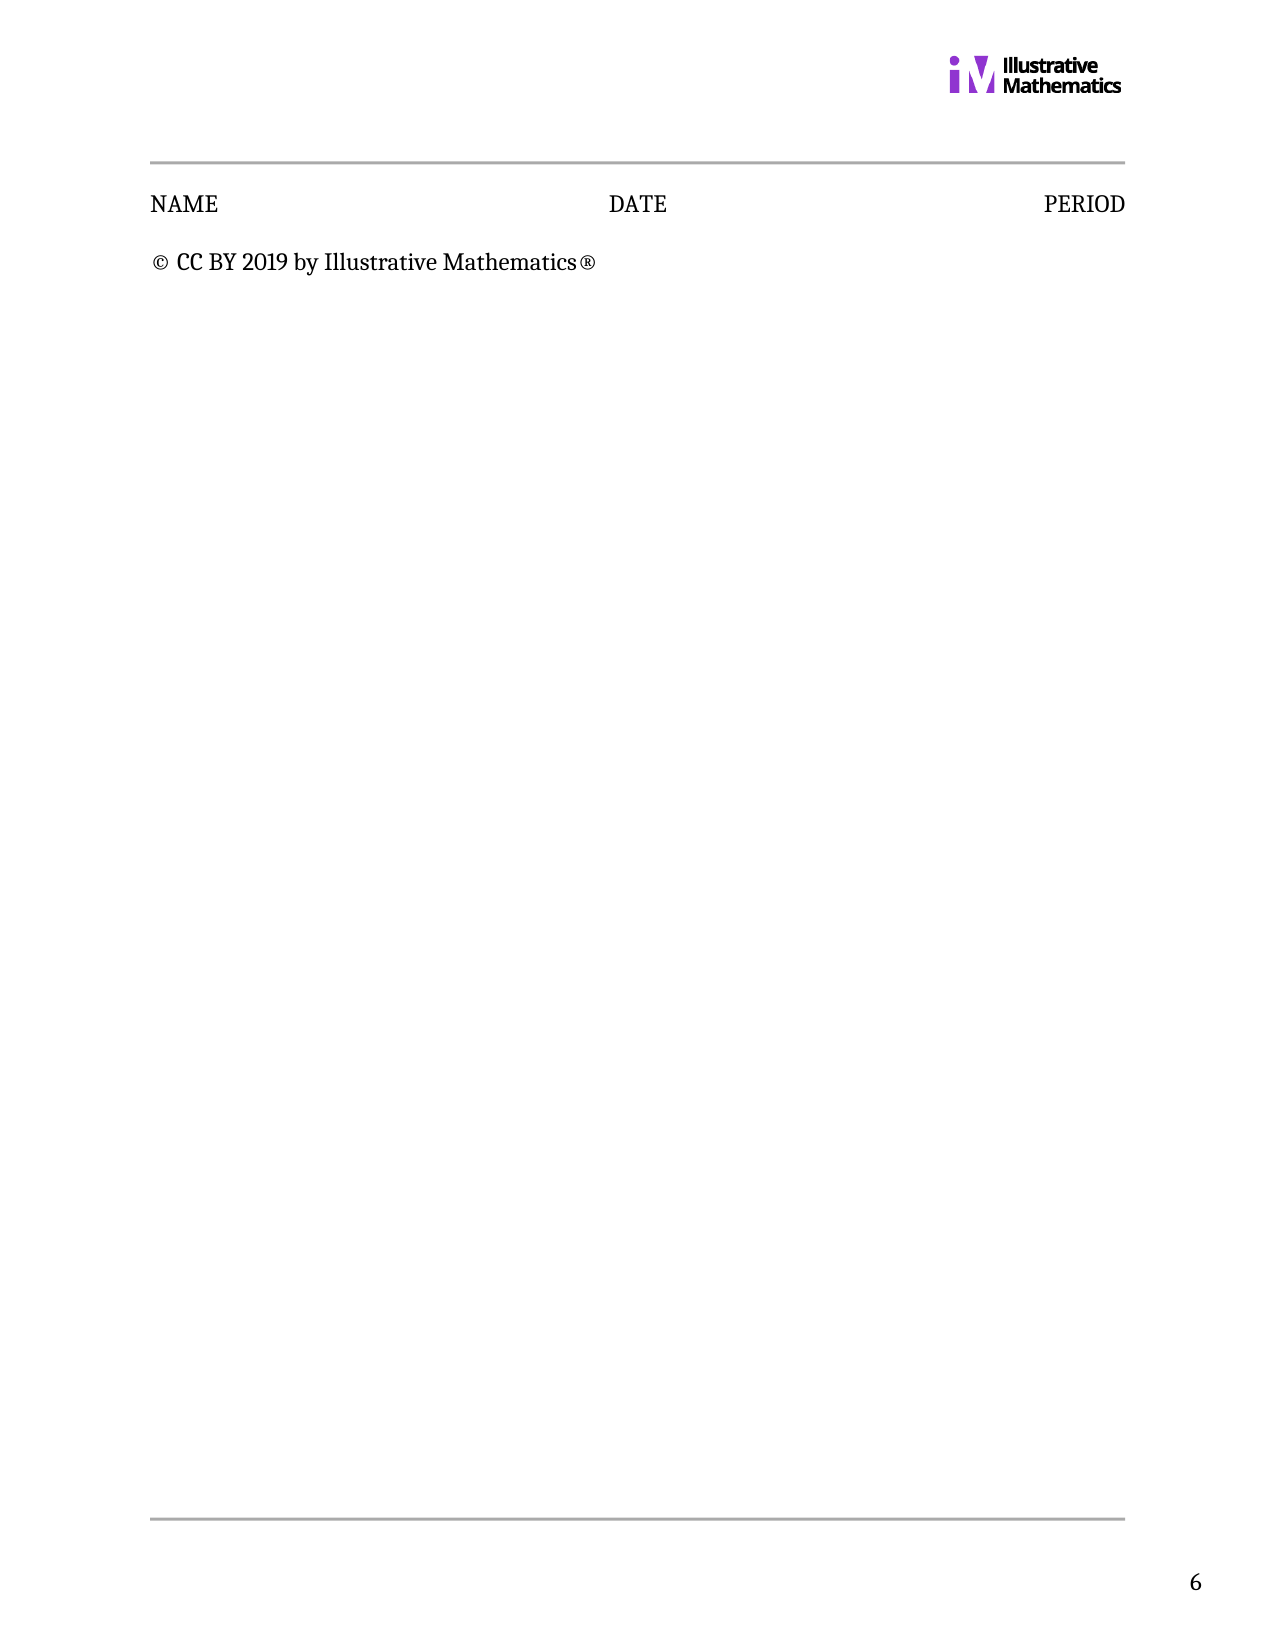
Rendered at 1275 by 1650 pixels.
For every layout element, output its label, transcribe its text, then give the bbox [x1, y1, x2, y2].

text © CC BY 2019 by Illustrative Mathematics® [150, 247, 1125, 276]
picture [949, 55, 1121, 93]
